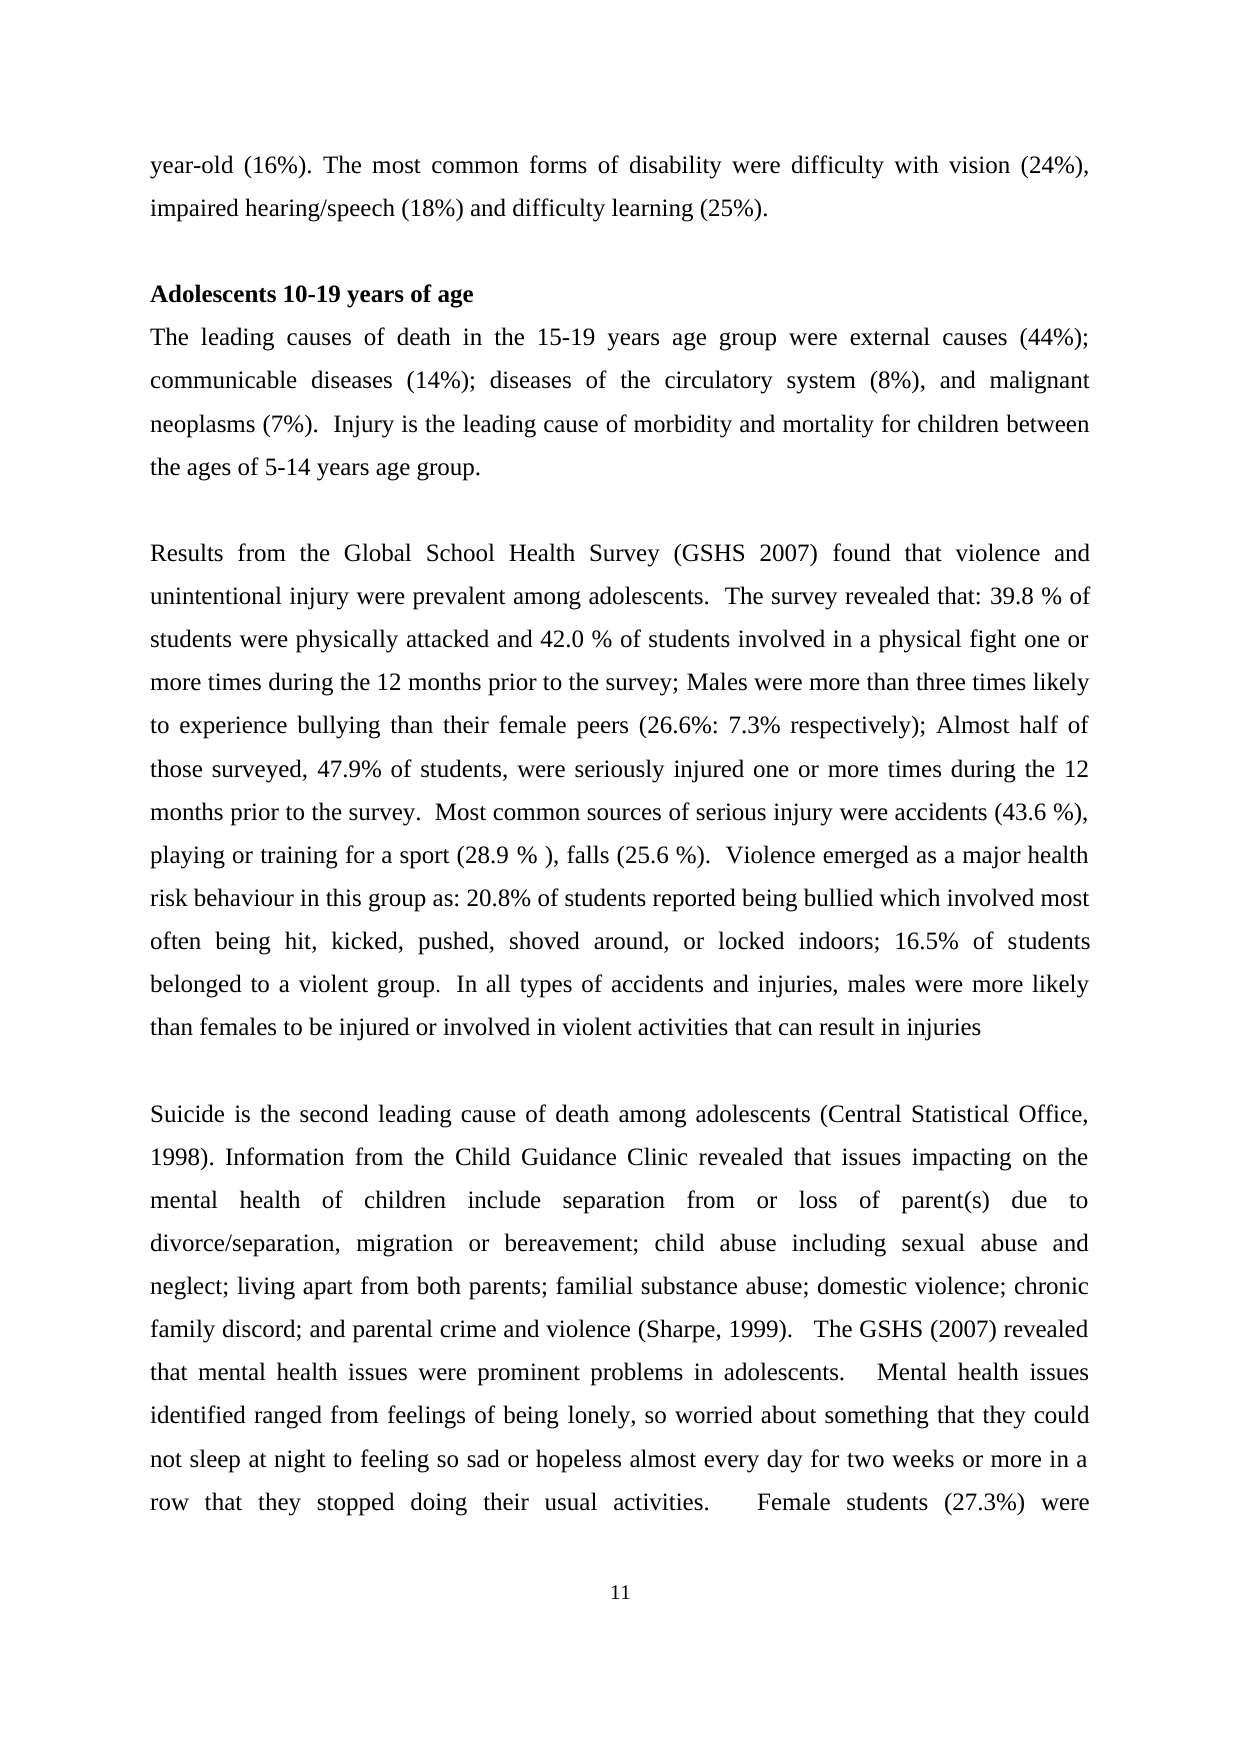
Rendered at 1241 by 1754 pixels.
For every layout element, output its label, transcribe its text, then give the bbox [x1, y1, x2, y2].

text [150, 150, 1090, 222]
text The leading causes of death in the 15-19 years age group were external causes (44%); communicable diseases (14%); diseases of the circulatory system (8%), and malignant neoplasms (7%). Injury is the leading cause of morbidity and mortality for children between the ages of 5-14 years age group. [150, 322, 1090, 481]
text Results from the Global School Health Survey (GSHS 2007) found that violence and unintentional injury were prevalent among adolescents. The survey revealed that: 39.8 % of students were physically attacked and 42.0 % of students involved in a physical fight one or more times during the 12 months prior to the survey; Males were more than three times likely to experience bullying than their female peers (26.6%: 7.3% respectively); Almost half of those surveyed, 47.9% of students, were seriously injured one or more times during the 12 months prior to the survey. Most common sources of serious injury were accidents (43.6 %), playing or training for a sport (28.9 % ), falls (25.6 %). Violence emerged as a major health risk behaviour in this group as: 20.8% of students reported being bullied which involved most often being hit, kicked, pushed, shoved around, or locked indoors; 16.5% of students belonged to a violent group. In all types of accidents and injuries, males were more likely than females to be injured or involved in violent activities that can result in injuries [150, 538, 1090, 1041]
text Adolescents 10-19 years of age [150, 279, 1090, 308]
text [150, 1099, 1090, 1516]
